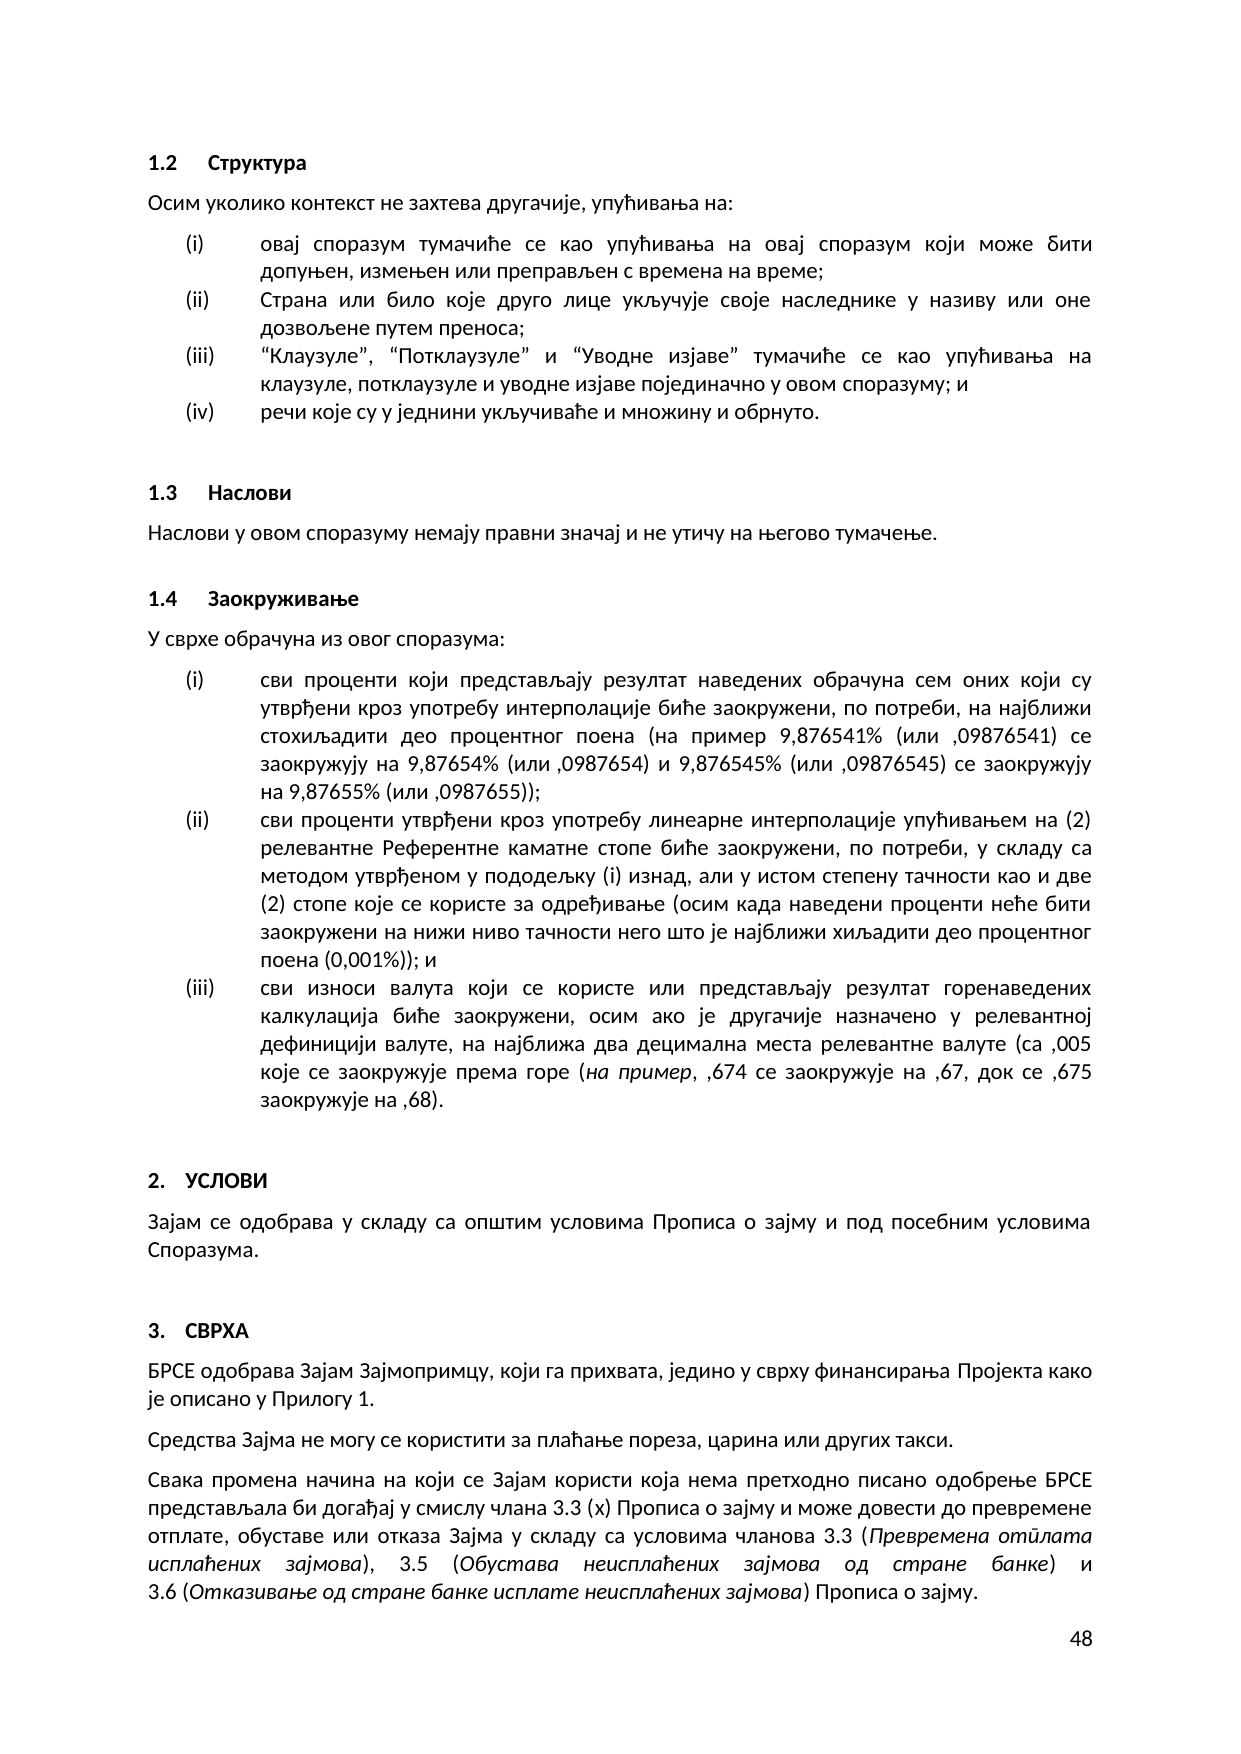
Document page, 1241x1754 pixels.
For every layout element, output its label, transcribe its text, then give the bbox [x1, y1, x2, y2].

subtitle СВРХА [148, 1316, 1093, 1344]
text Свака промена начина на који се Зајам користи која нема претходно писано одобрење БРСЕ представљала би догађај у смислу члана 3.3 (х) Прописа о зајму и може довести до превремене отплате, обуставе или отказа Зајма у складу са условима чланова 3.3 (Превремена отплата исплаћених зајмова), 3.5 (Обустава неисплаћених зајмова од стране банке) и 3.6 (Отказивање од стране банке исплате неисплаћених зајмова) Прописа о зајму. [148, 1465, 1093, 1606]
subtitle Заокруживање [148, 584, 1093, 612]
text Наслови у овом споразуму немају правни значај и не утичу на његово тумачење. [148, 518, 1093, 546]
text У сврхе обрачуна из овог споразума: [148, 624, 1093, 652]
list сви проценти који представљају резултат наведених обрачуна сем оних који су утврђени кроз употребу интерполације биће заокружени, по потреби, на најближи стохиљадити део процентног поена (на пример 9,876541% (или ,09876541) се заокружују на 9,87654% (или ,0987654) и 9,876545% (или ,09876545) се заокружују на 9,87655% (или ,0987655)); [185, 665, 1093, 805]
text Средства Зајма не могу се користити за плаћање пореза, царина или других такси. [148, 1425, 1093, 1453]
text БРСЕ одобрава Зајам Зајмопримцу, који га прихвата, једино у сврху финансирања Пројекта како је описано у Прилогу 1. [148, 1356, 1093, 1412]
text Зајам се одобрава у складу са општим условима Прописа о зајму и под посебним условима Споразума. [148, 1207, 1093, 1263]
list Страна или било које друго лице укључује своје наследнике у називу или оне дозвољене путем преноса; [185, 285, 1093, 341]
subtitle УСЛОВИ [148, 1166, 1093, 1194]
subtitle Наслови [148, 478, 1093, 506]
list речи које су у једнини укључиваће и множину и обрнуто. [185, 397, 1093, 425]
list овај споразум тумачиће се као упућивања на овај споразум који може бити допуњен, измењен или преправљен с времена на време; [185, 229, 1093, 285]
list “Клаузуле”, “Потклаузуле” и “Уводне изјаве” тумачиће се као упућивања на клаузуле, потклаузуле и уводне изјаве појединачно у овом споразуму; и [185, 341, 1093, 397]
subtitle Структура [148, 148, 1093, 176]
text Осим уколико контекст не захтева другачије, упућивања на: [148, 188, 1093, 216]
list сви износи валута који се користе или представљају резултат горенаведених калкулација биће заокружени, осим ако је другачије назначено у релевантној дефиницији валуте, на најближа два децимална места релевантне валуте (са ,005 које се заокружује према горе (на пример, ,674 се заокружује на ,67, док се ,675 заокружује на ,68). [185, 973, 1093, 1113]
list сви проценти утврђени кроз употребу линеарне интерполације упућивањем на (2) релевантне Референтне каматне стопе биће заокружени, по потреби, у складу са методом утврђеном у пододељку (i) изнад, али у истом степену тачности као и две (2) стопе које се користе за одређивање (осим када наведени проценти неће бити заокружени на нижи ниво тачности него што је најближи хиљадити део процентног поена (0,001%)); и [185, 805, 1093, 973]
